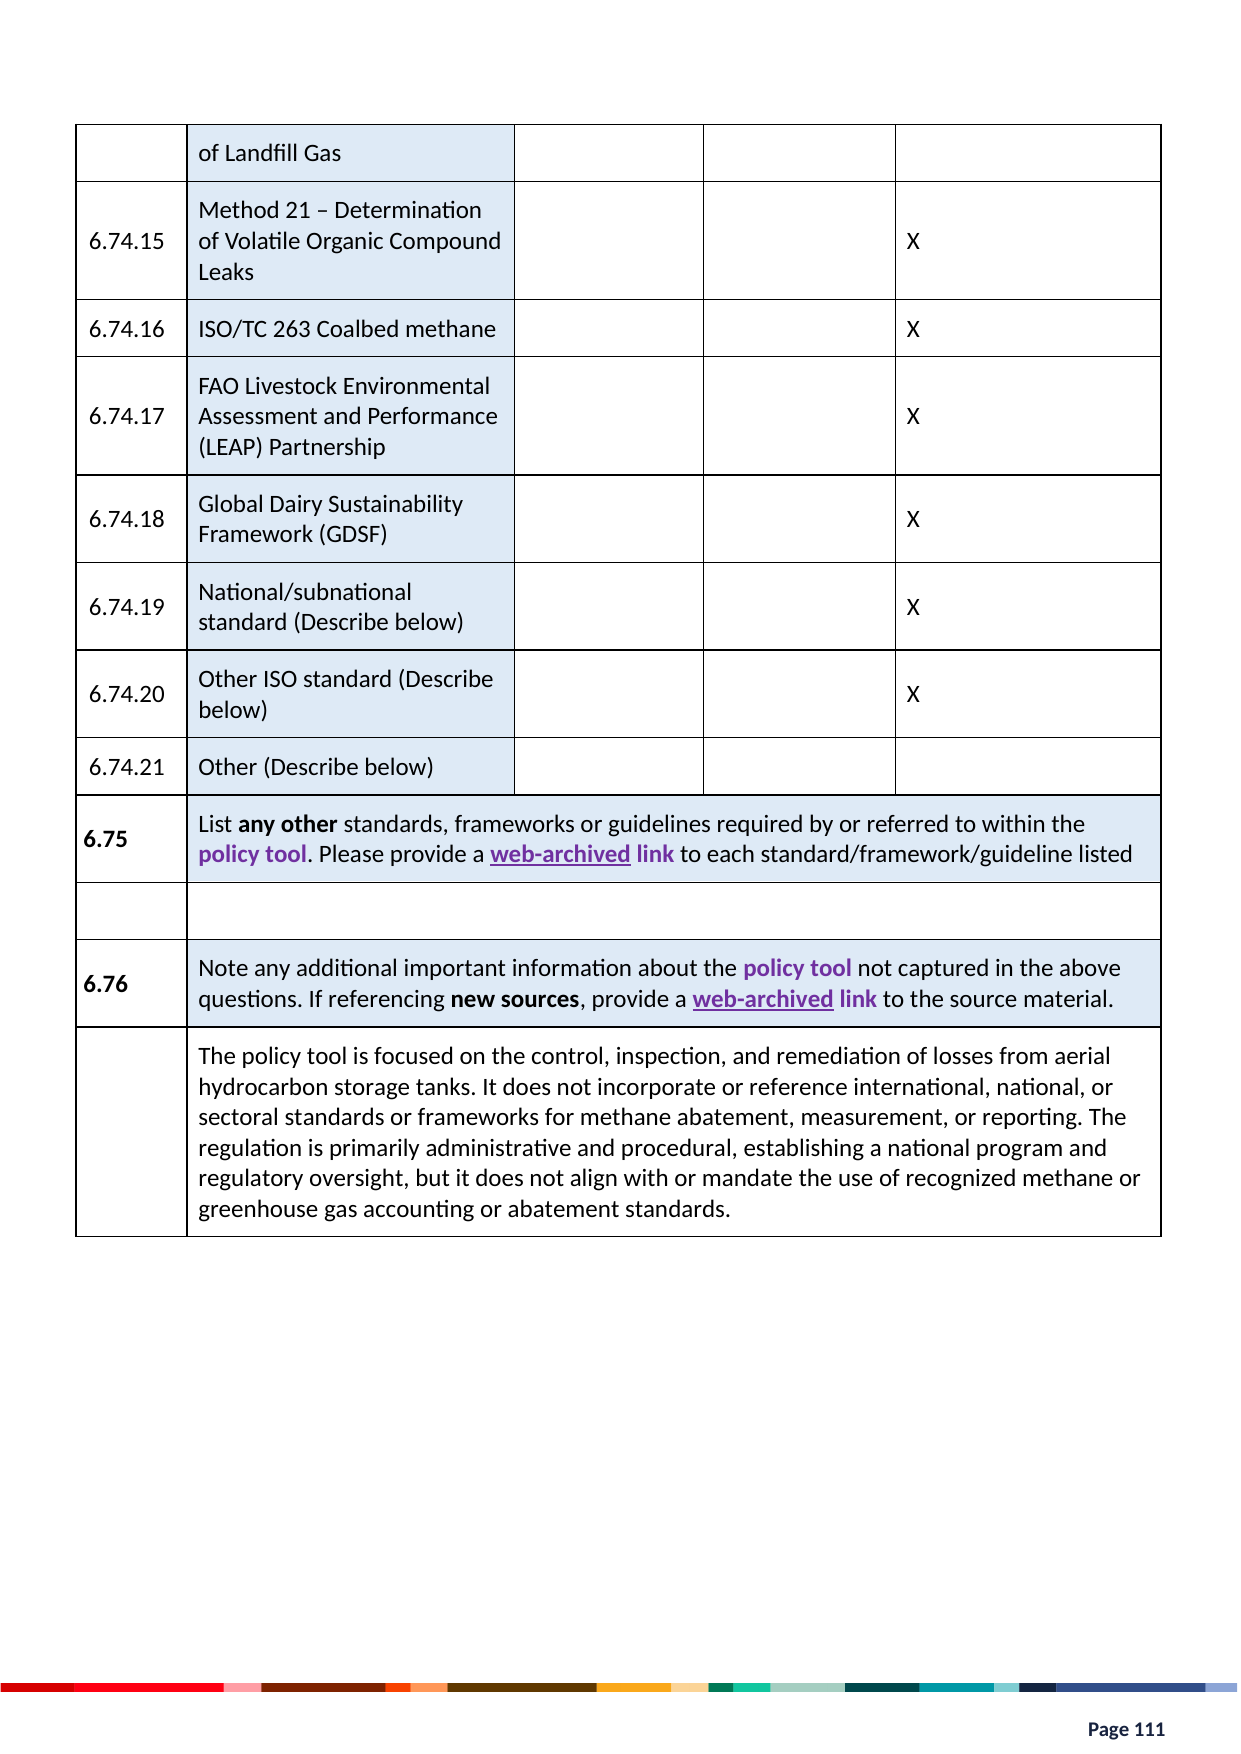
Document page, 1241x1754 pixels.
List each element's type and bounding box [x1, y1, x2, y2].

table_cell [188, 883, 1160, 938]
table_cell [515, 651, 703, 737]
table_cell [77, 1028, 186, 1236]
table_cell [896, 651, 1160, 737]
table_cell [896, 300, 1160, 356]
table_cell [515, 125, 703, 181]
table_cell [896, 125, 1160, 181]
picture [0, 1683, 1236, 1692]
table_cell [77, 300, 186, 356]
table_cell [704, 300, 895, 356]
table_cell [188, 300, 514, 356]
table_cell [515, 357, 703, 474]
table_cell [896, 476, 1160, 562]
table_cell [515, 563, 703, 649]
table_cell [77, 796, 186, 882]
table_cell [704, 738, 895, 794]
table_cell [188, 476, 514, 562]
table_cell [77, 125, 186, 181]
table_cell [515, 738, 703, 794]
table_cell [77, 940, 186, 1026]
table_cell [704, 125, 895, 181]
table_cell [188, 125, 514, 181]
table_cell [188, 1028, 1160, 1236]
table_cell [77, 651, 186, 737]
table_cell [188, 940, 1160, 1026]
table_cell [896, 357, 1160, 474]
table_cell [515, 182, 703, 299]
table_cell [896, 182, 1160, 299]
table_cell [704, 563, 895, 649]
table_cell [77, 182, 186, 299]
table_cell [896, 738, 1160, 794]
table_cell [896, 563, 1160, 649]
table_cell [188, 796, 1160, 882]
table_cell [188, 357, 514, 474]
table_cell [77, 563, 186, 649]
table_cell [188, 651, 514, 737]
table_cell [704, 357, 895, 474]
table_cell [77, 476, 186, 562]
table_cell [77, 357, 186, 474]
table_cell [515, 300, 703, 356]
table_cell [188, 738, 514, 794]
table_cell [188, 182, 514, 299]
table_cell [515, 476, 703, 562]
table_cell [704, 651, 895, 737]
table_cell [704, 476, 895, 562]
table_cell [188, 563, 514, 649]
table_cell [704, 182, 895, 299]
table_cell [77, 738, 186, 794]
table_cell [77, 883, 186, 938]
